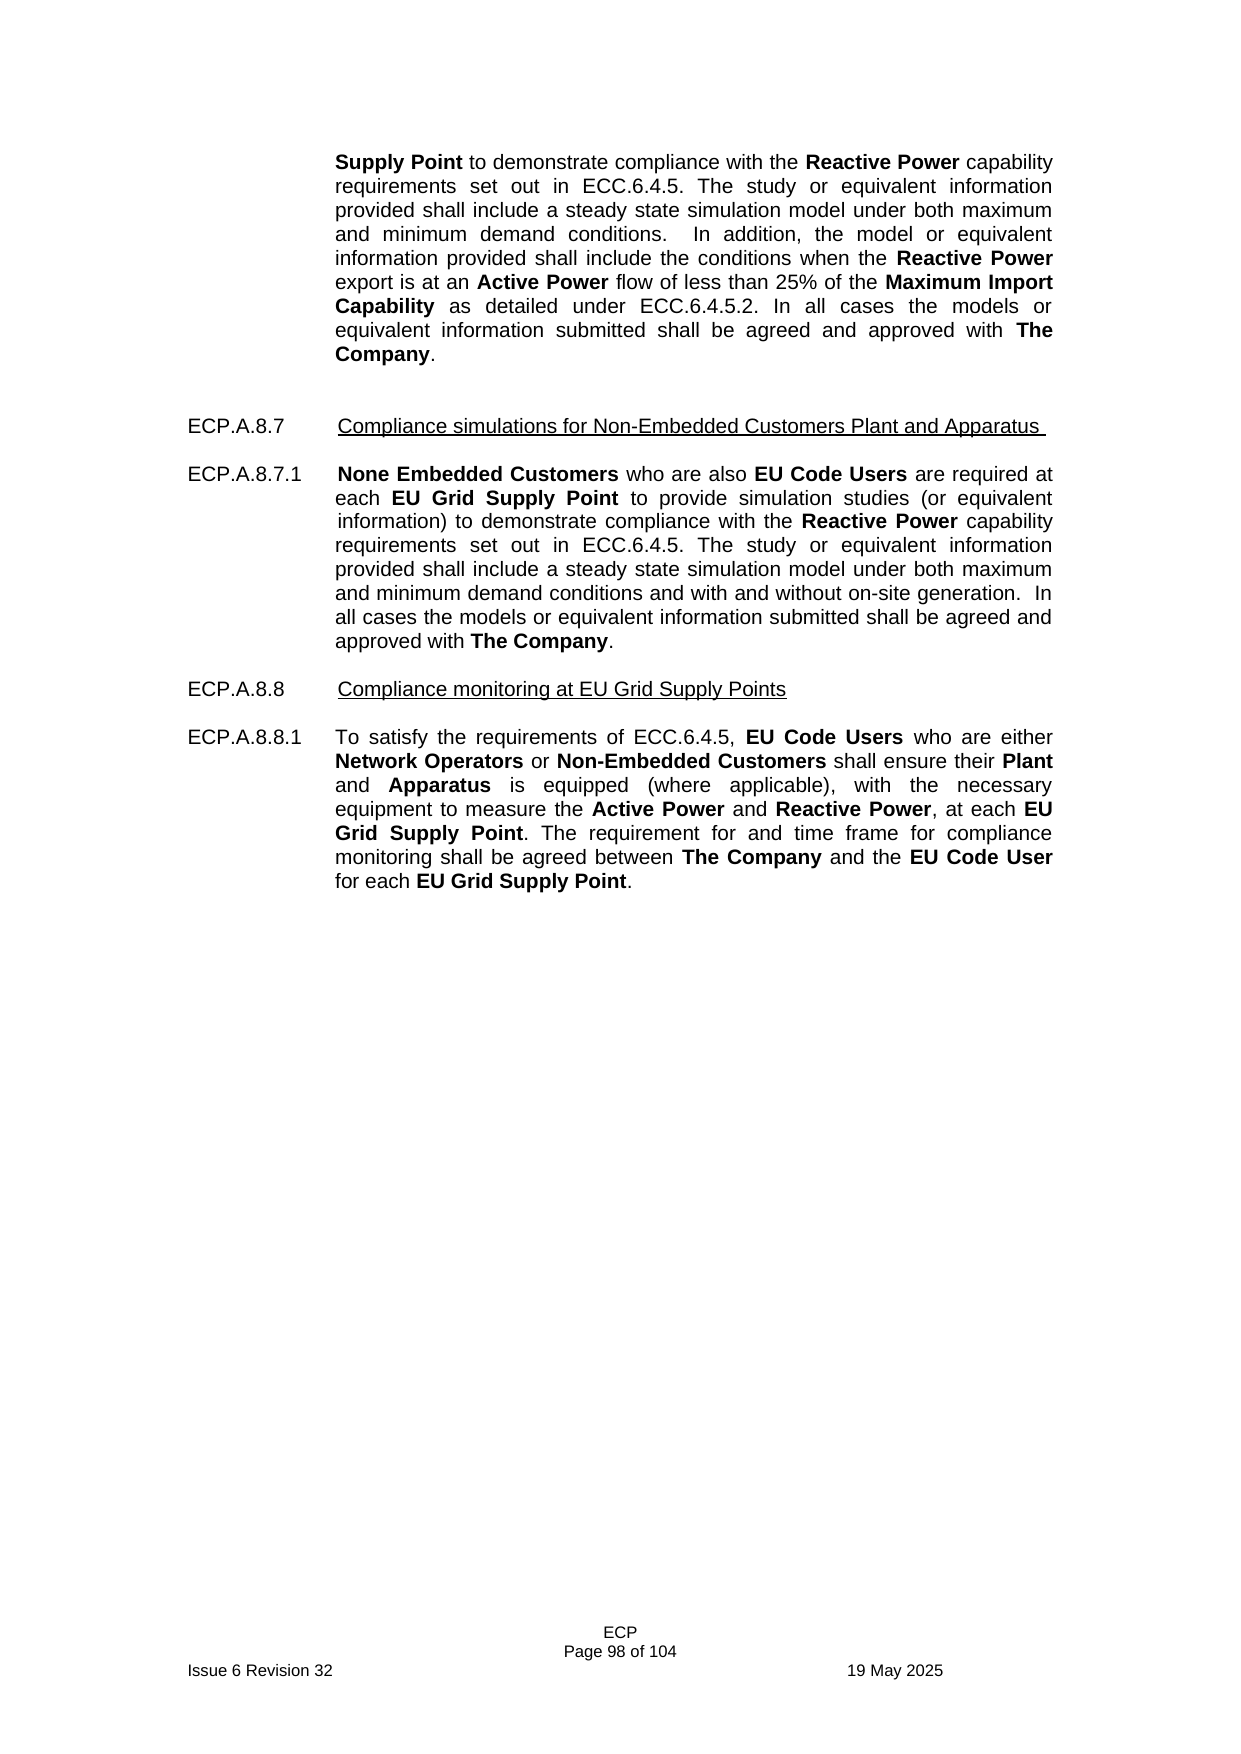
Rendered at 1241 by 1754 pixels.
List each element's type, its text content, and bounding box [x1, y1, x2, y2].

text ECP.A.8.8 Compliance monitoring at EU Grid Supply Points [187, 677, 1053, 701]
text ECP.A.8.7.1 None Embedded Customers who are also EU Code Users are required at each EU Grid Supply Point to provide simulation studies (or equivalent information) to demonstrate compliance with the Reactive Power capability requirements set out in ECC.6.4.5. The study or equivalent information provided shall include a steady state simulation model under both maximum and minimum demand conditions and with and without on-site generation. In all cases the models or equivalent information submitted shall be agreed and approved with The Company. [187, 461, 1053, 653]
text ECP.A.8.8.1 To satisfy the requirements of ECC.6.4.5, EU Code Users who are either Network Operators or Non-Embedded Customers shall ensure their Plant and Apparatus is equipped (where applicable), with the necessary equipment to measure the Active Power and Reactive Power, at each EU Grid Supply Point. The requirement for and time frame for compliance monitoring shall be agreed between The Company and the EU Code User for each EU Grid Supply Point. [187, 725, 1053, 893]
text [187, 150, 1053, 366]
text ECP.A.8.7 Compliance simulations for Non-Embedded Customers Plant and Apparatus [187, 413, 1053, 437]
